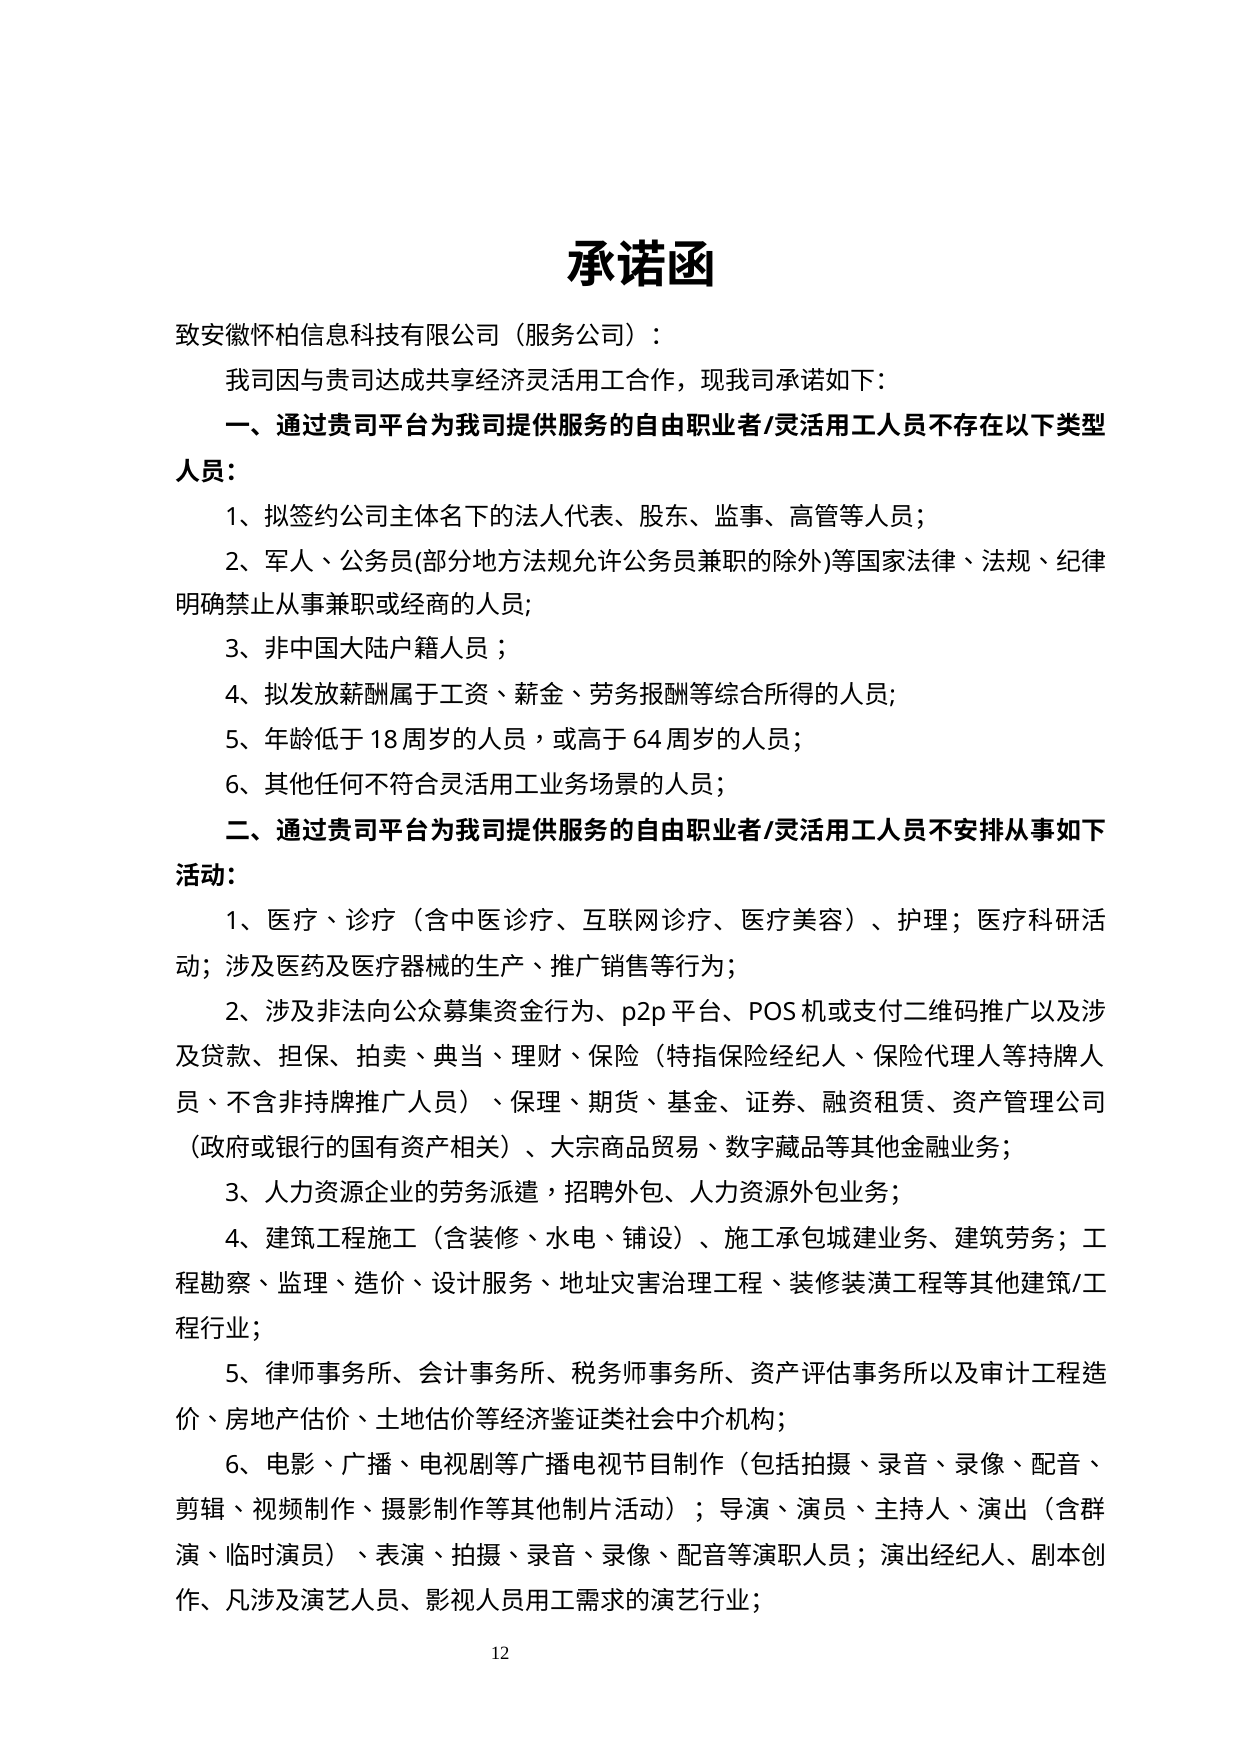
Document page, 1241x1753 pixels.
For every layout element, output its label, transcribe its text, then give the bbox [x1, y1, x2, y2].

list 其他任何不符合灵活用工业务场景的人员； [175, 765, 1107, 801]
list 致安徽怀柏信息科技有限公司（服务公司）： [175, 315, 1107, 351]
list 年龄低于18周岁的人员，或高于64周岁的人员； [175, 719, 1107, 756]
text 承诺函 [175, 225, 1107, 297]
list 我司因与贵司达成共享经济灵活用工合作，现我司承诺如下： [175, 361, 1107, 397]
list 5、律师事务所、会计事务所、税务师事务所、资产评估事务所以及审计工程造价、房地产估价、土地估价等经济鉴证类社会中介机构； [175, 1354, 1107, 1436]
list 4、建筑工程施工（含装修、水电、铺设）、施工承包城建业务、建筑劳务；工程勘察、监理、造价、设计服务、地址灾害治理工程、装修装潢工程等其他建筑/工程行业； [175, 1218, 1107, 1345]
list 一、通过贵司平台为我司提供服务的自由职业者/灵活用工人员不存在以下类型人员： [175, 406, 1107, 487]
list 拟签约公司主体名下的法人代表、股东、监事、高管等人员； [175, 496, 1107, 533]
list 非中国大陆户籍人员； [175, 629, 1107, 665]
list 拟发放薪酬属于工资、薪金、劳务报酬等综合所得的人员; [175, 674, 1107, 711]
list 3、人力资源企业的劳务派遣，招聘外包、人力资源外包业务； [175, 1173, 1107, 1209]
list 二、通过贵司平台为我司提供服务的自由职业者/灵活用工人员不安排从事如下活动： [175, 810, 1107, 892]
list 军人、公务员(部分地方法规允许公务员兼职的除外)等国家法律、法规、纪律明确禁止从事兼职或经商的人员; [175, 542, 1107, 621]
list 2、涉及非法向公众募集资金行为、p2p平台、POS机或支付二维码推广以及涉及贷款、担保、拍卖、典当、理财、保险（特指保险经纪人、保险代理人等持牌人员、不含非持牌推广人员）、保理、期货、基金、证券、融资租赁、资产管理公司（政府或银行的国有资产相关）、大宗商品贸易、数字藏品等其他金融业务； [175, 991, 1107, 1164]
list 1、医疗、诊疗（含中医诊疗、互联网诊疗、医疗美容）、护理；医疗科研活动；涉及医药及医疗器械的生产、推广销售等行为； [175, 901, 1107, 982]
list 6、电影、广播、电视剧等广播电视节目制作（包括拍摄、录音、录像、配音、剪辑、视频制作、摄影制作等其他制片活动）；导演、演员、主持人、演出（含群演、临时演员）、表演、拍摄、录音、录像、配音等演职人员；演出经纪人、剧本创作、凡涉及演艺人员、影视人员用工需求的演艺行业； [175, 1444, 1107, 1617]
